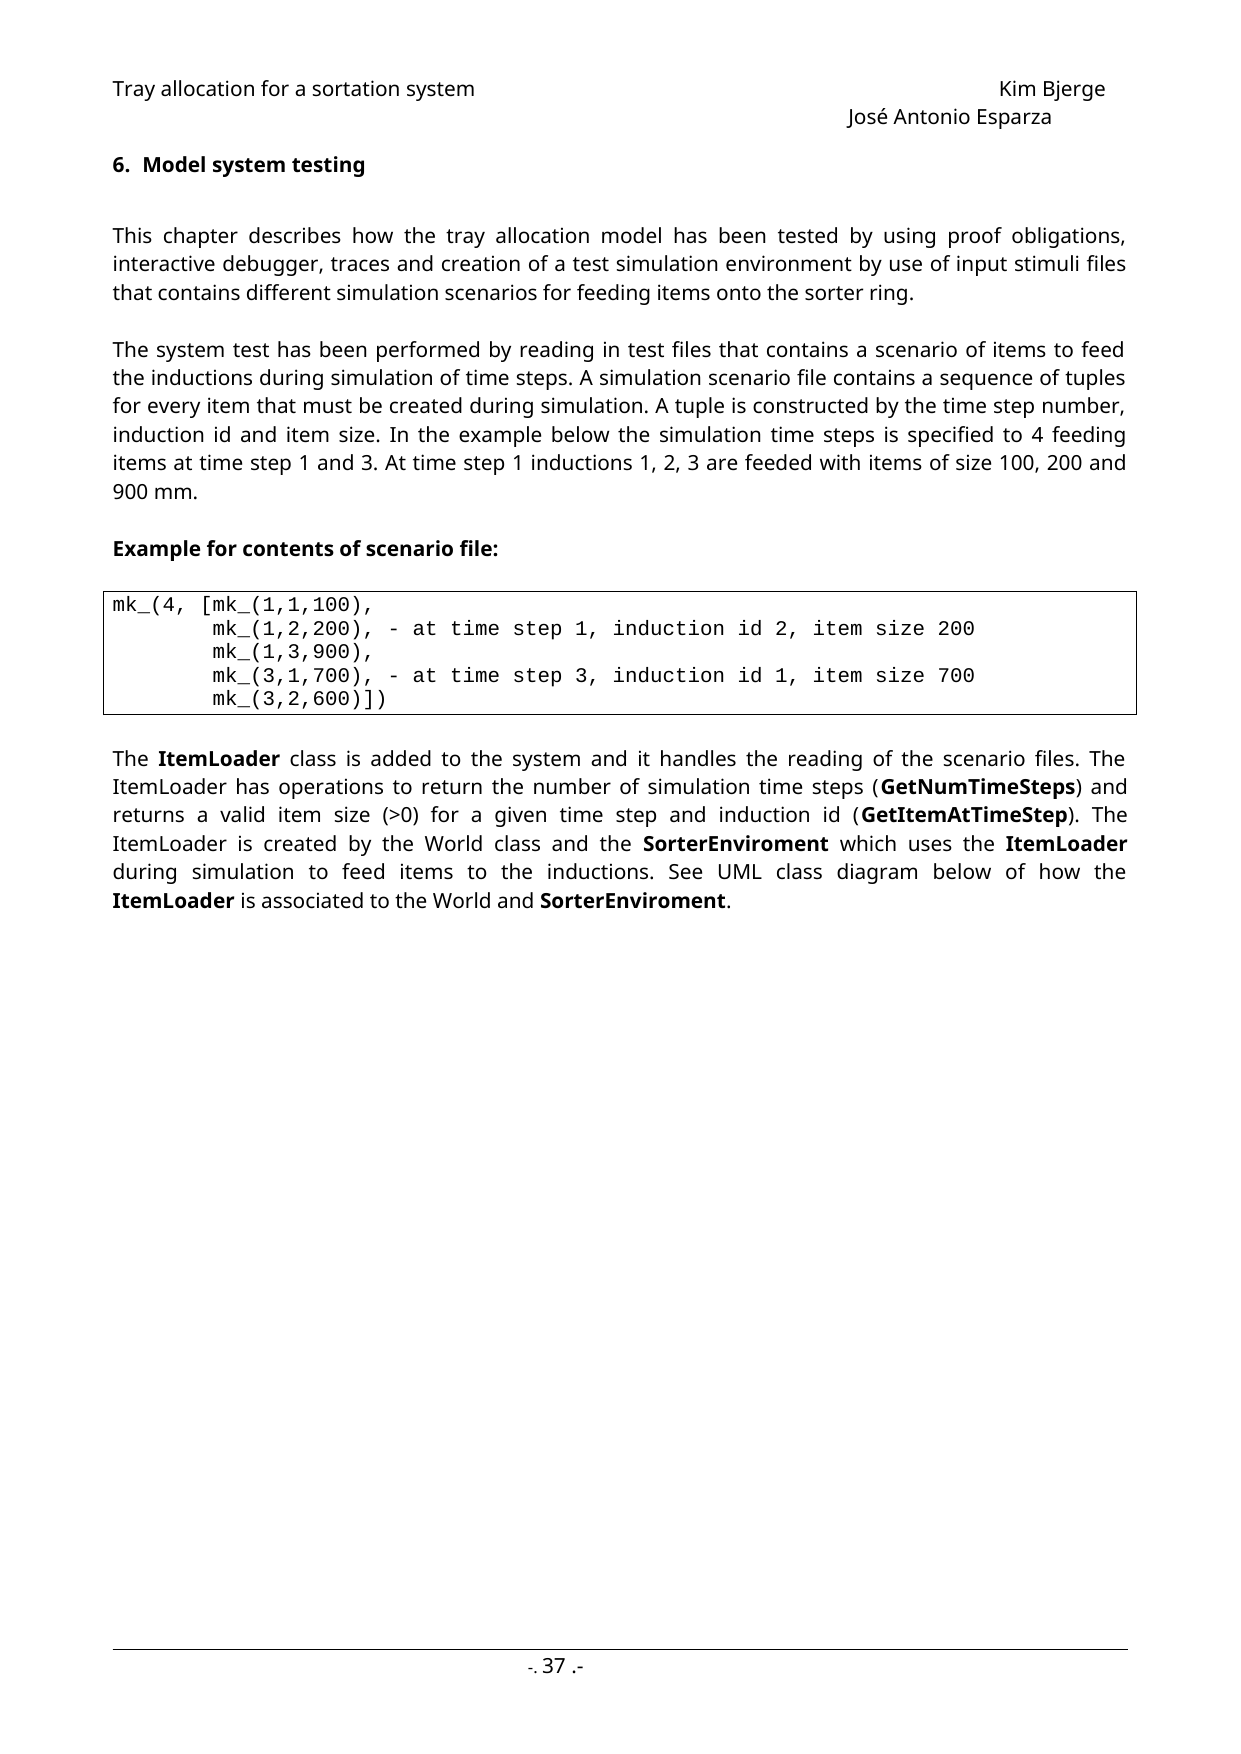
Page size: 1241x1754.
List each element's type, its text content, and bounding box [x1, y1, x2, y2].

subtitle Model system testing [112, 150, 1128, 178]
text mk_(4, [mk_(1,1,100), [104, 592, 1136, 617]
text The system test has been performed by reading in test files that contains a scenario of items to feed the inductions during simulation of time steps. A simulation scenario file contains a sequence of tuples for every item that must be created during simulation. A tuple is constructed by the time step number, induction id and item size. In the example below the simulation time steps is specified to 4 feeding items at time step 1 and 3. At time step 1 inductions 1, 2, 3 are feeded with items of size 100, 200 and 900 mm. [112, 335, 1128, 505]
text This chapter describes how the tray allocation model has been tested by using proof obligations, interactive debugger, traces and creation of a test simulation environment by use of input stimuli files that contains different simulation scenarios for feeding items onto the sorter ring. [112, 221, 1128, 306]
text mk_(1,2,200), - at time step 1, induction id 2, item size 200 [112, 617, 1128, 641]
text mk_(1,3,900), [112, 641, 1128, 665]
text mk_(3,1,700), - at time step 3, induction id 1, item size 700 [112, 665, 1128, 685]
text Example for contents of scenario file: [112, 534, 1128, 562]
text The ItemLoader class is added to the system and it handles the reading of the scenario files. The ItemLoader has operations to return the number of simulation time steps (GetNumTimeSteps) and returns a valid item size (>0) for a given time step and induction id (GetItemAtTimeStep). The ItemLoader is created by the World class and the SorterEnviroment which uses the ItemLoader during simulation to feed items to the inductions. See UML class diagram below of how the ItemLoader is associated to the World and SorterEnviroment. [112, 744, 1128, 914]
text mk_(3,2,600)]) [104, 685, 1136, 714]
